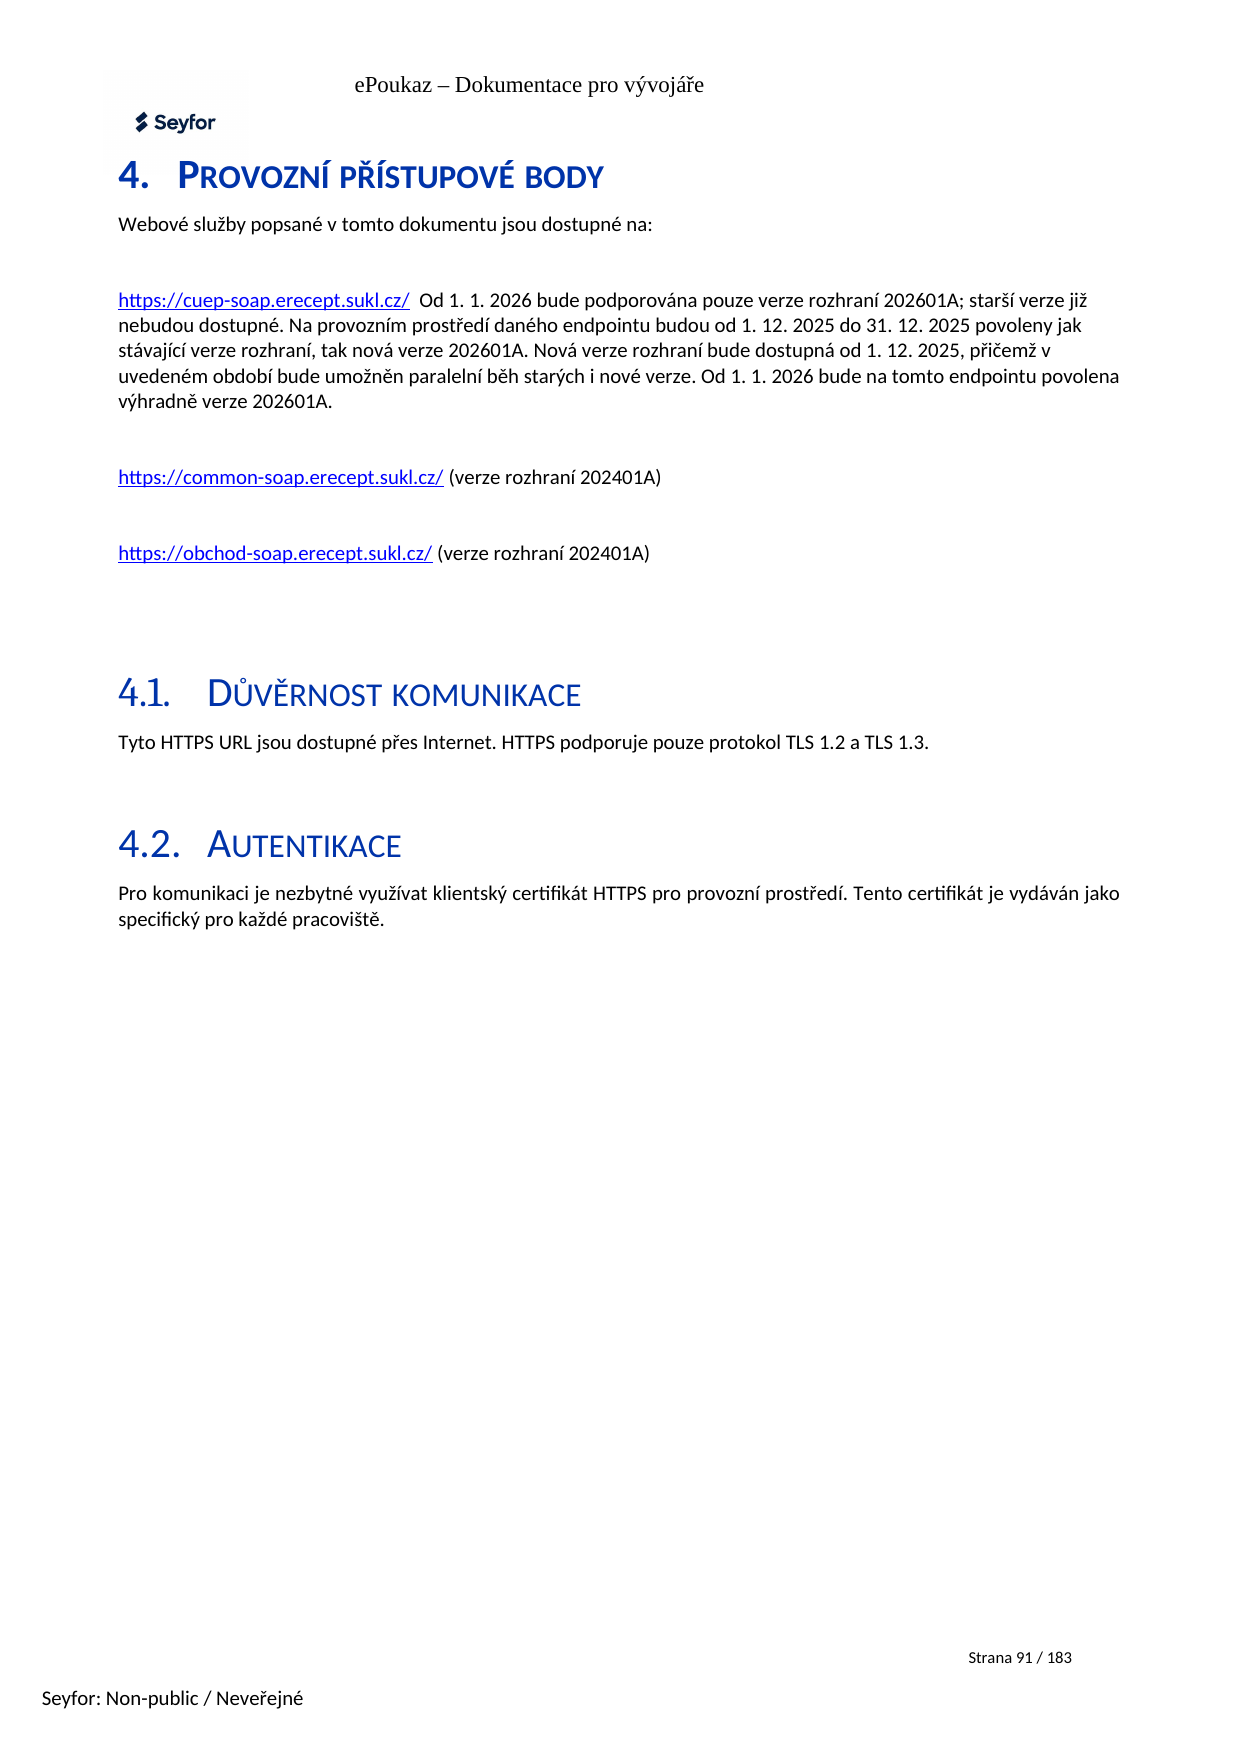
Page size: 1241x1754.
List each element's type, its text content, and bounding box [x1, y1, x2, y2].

text https://common-soap.erecept.sukl.cz/ (verze rozhraní 202401A) [118, 464, 1122, 490]
text https://obchod-soap.erecept.sukl.cz/ (verze rozhraní 202401A) [118, 540, 1122, 566]
text https://cuep-soap.erecept.sukl.cz/ Od 1. 1. 2026 bude podporována pouze verze rozhraní 202601A; starší verze již nebudou dostupné. Na provozním prostředí daného endpointu budou od 1. 12. 2025 do 31. 12. 2025 povoleny jak stávající verze rozhraní, tak nová verze 202601A. Nová verze rozhraní bude dostupná od 1. 12. 2025, přičemž v uvedeném období bude umožněn paralelní běh starých i nové verze. Od 1. 1. 2026 bude na tomto endpointu povolena výhradně verze 202601A. [118, 287, 1122, 414]
text Důvěrnost komunikace [118, 666, 1122, 717]
text Webové služby popsané v tomto dokumentu jsou dostupné na: [118, 211, 1122, 236]
text Tyto HTTPS URL jsou dostupné přes Internet. HTTPS podporuje pouze protokol TLS 1.2 a TLS 1.3. [118, 729, 1122, 755]
text Pro komunikaci je nezbytné využívat klientský certifikát HTTPS pro provozní prostředí. Tento certifikát je vydáván jako specifický pro každé pracoviště. [118, 881, 1122, 931]
text Autentikace [118, 817, 1122, 868]
text Provozní přístupové body [118, 148, 1122, 198]
picture [102, 70, 249, 175]
